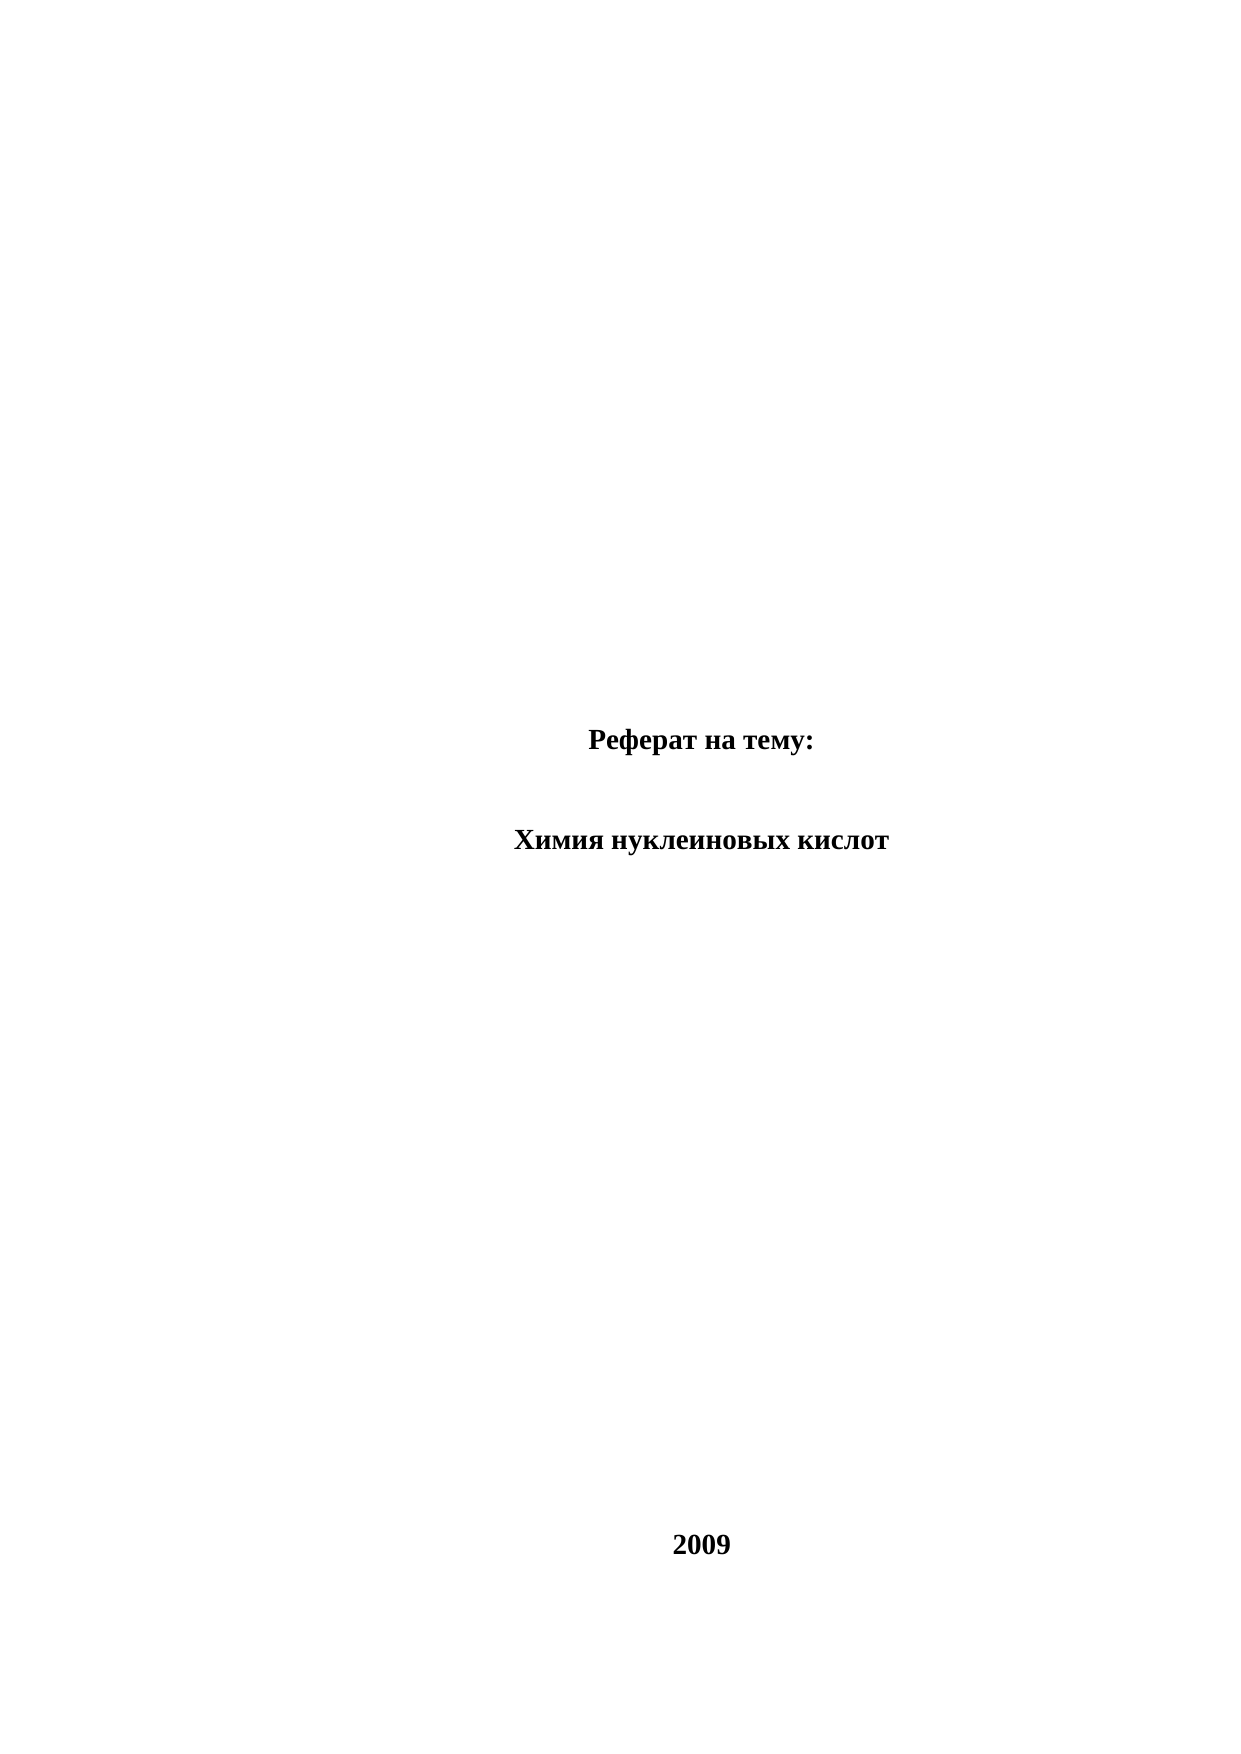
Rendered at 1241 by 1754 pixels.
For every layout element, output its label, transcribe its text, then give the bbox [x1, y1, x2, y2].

text 2009 [177, 1527, 1152, 1560]
text Реферат на тему: [177, 722, 1152, 755]
text Химия нуклеиновых кислот [177, 822, 1152, 856]
